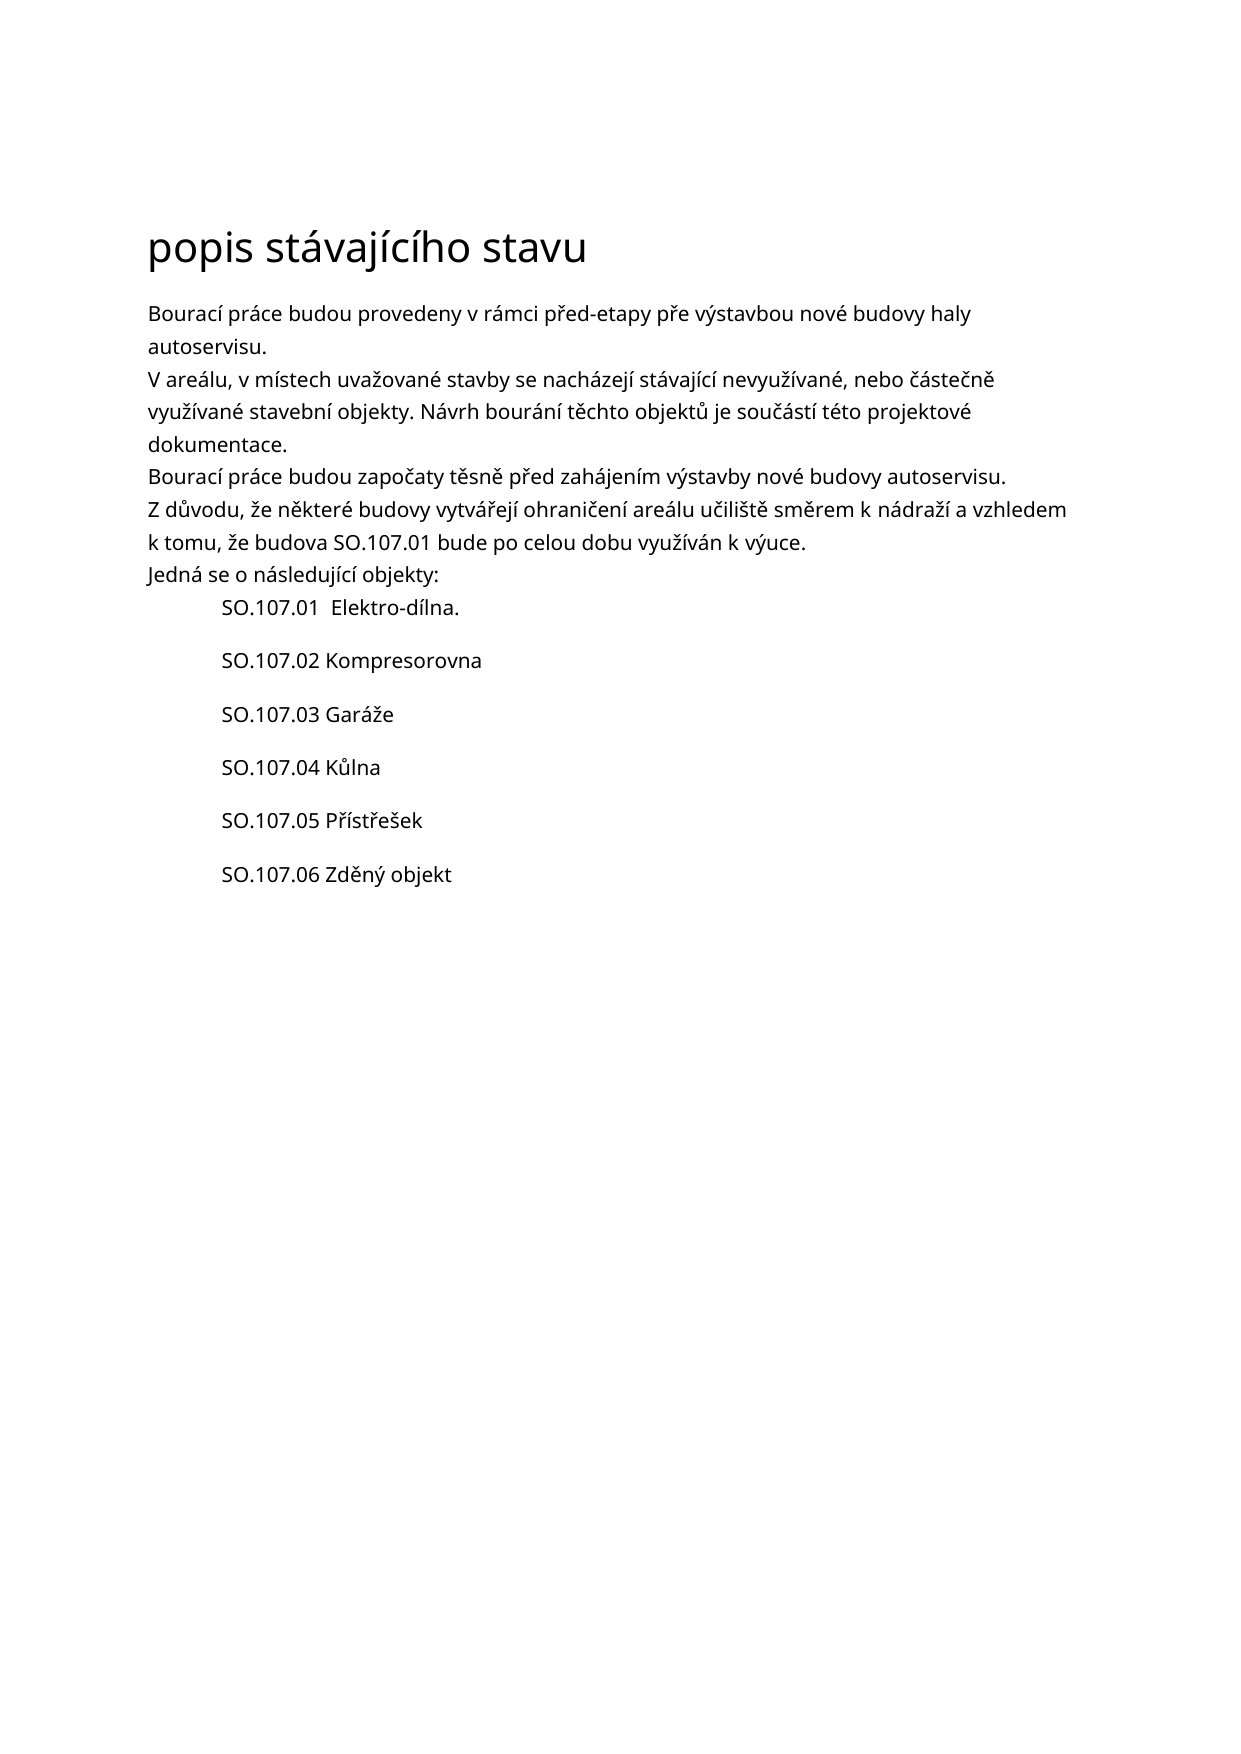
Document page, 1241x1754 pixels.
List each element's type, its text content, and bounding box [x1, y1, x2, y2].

text SO.107.03 Garáže [148, 700, 1093, 728]
text SO.107.06 Zděný objekt [148, 860, 1093, 888]
text SO.107.02 Kompresorovna [148, 646, 1093, 675]
text SO.107.04 Kůlna [148, 753, 1093, 782]
text popis stávajícího stavu [148, 218, 1063, 274]
text Jedná se o následující objekty: [148, 560, 1093, 589]
text Bourací práce budou započaty těsně před zahájením výstavby nové budovy autoservisu. Z důvodu, že některé budovy vytvářejí ohraničení areálu učiliště směrem k nádraží a vzhledem k tomu, že budova SO.107.01 bude po celou dobu využíván k výuce. [148, 462, 1093, 556]
text SO.107.05 Přístřešek [148, 807, 1093, 835]
text V areálu, v místech uvažované stavby se nacházejí stávající nevyužívané, nebo částečně využívané stavební objekty. Návrh bourání těchto objektů je součástí této projektové dokumentace. [148, 365, 1093, 458]
text SO.107.01 Elektro-dílna. [148, 593, 1093, 621]
text Bourací práce budou provedeny v rámci před-etapy pře výstavbou nové budovy haly autoservisu. [148, 299, 1093, 361]
